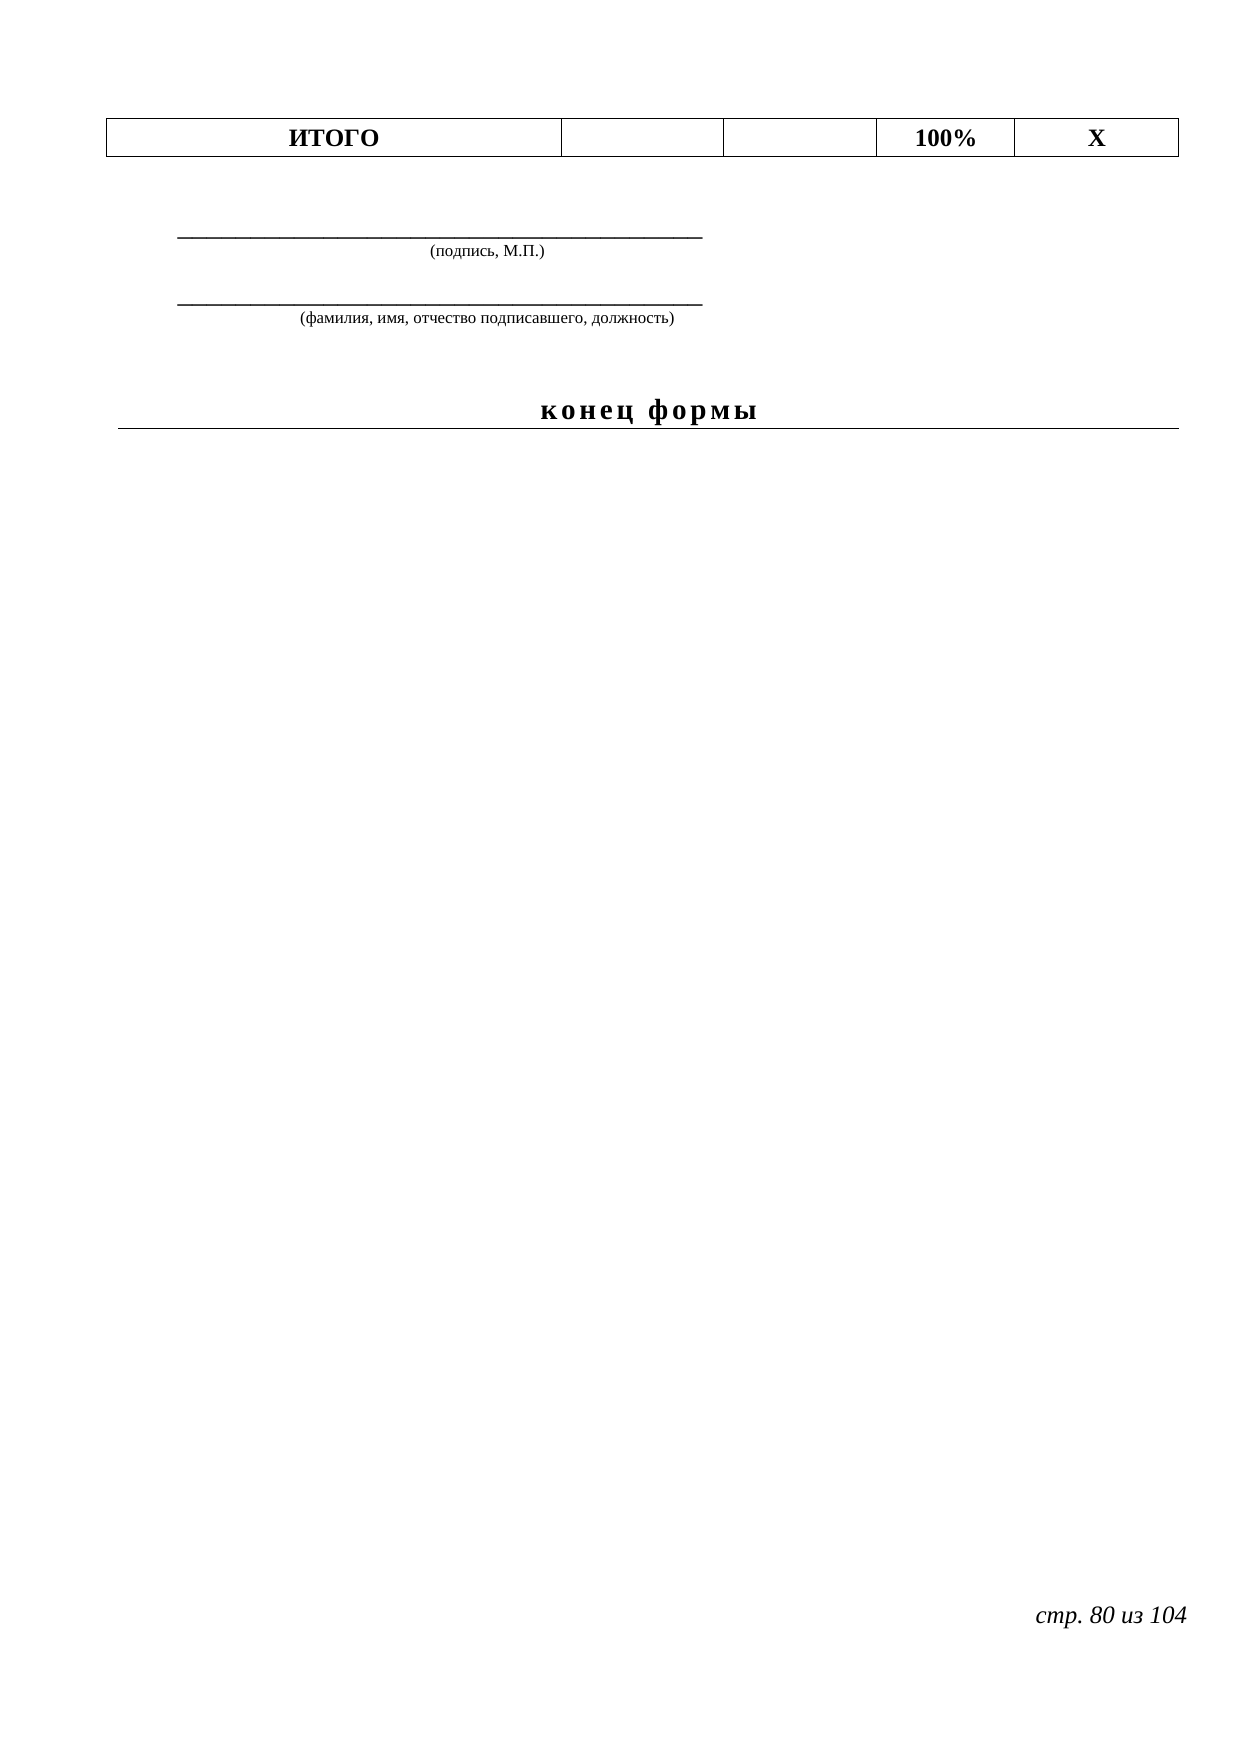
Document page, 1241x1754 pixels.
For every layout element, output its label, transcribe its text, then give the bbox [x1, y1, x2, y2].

table_cell ИТОГО [107, 119, 561, 156]
text конец формы [118, 392, 1179, 428]
text ____________________________________ [118, 275, 1181, 308]
text (подпись, М.П.) [118, 241, 797, 275]
table_cell [724, 119, 876, 156]
table_cell [562, 119, 723, 156]
table_cell 100% [877, 119, 1014, 156]
table_cell Х [1015, 119, 1178, 156]
text (фамилия, имя, отчество подписавшего, должность) [118, 308, 797, 342]
text ____________________________________ [118, 208, 1181, 241]
